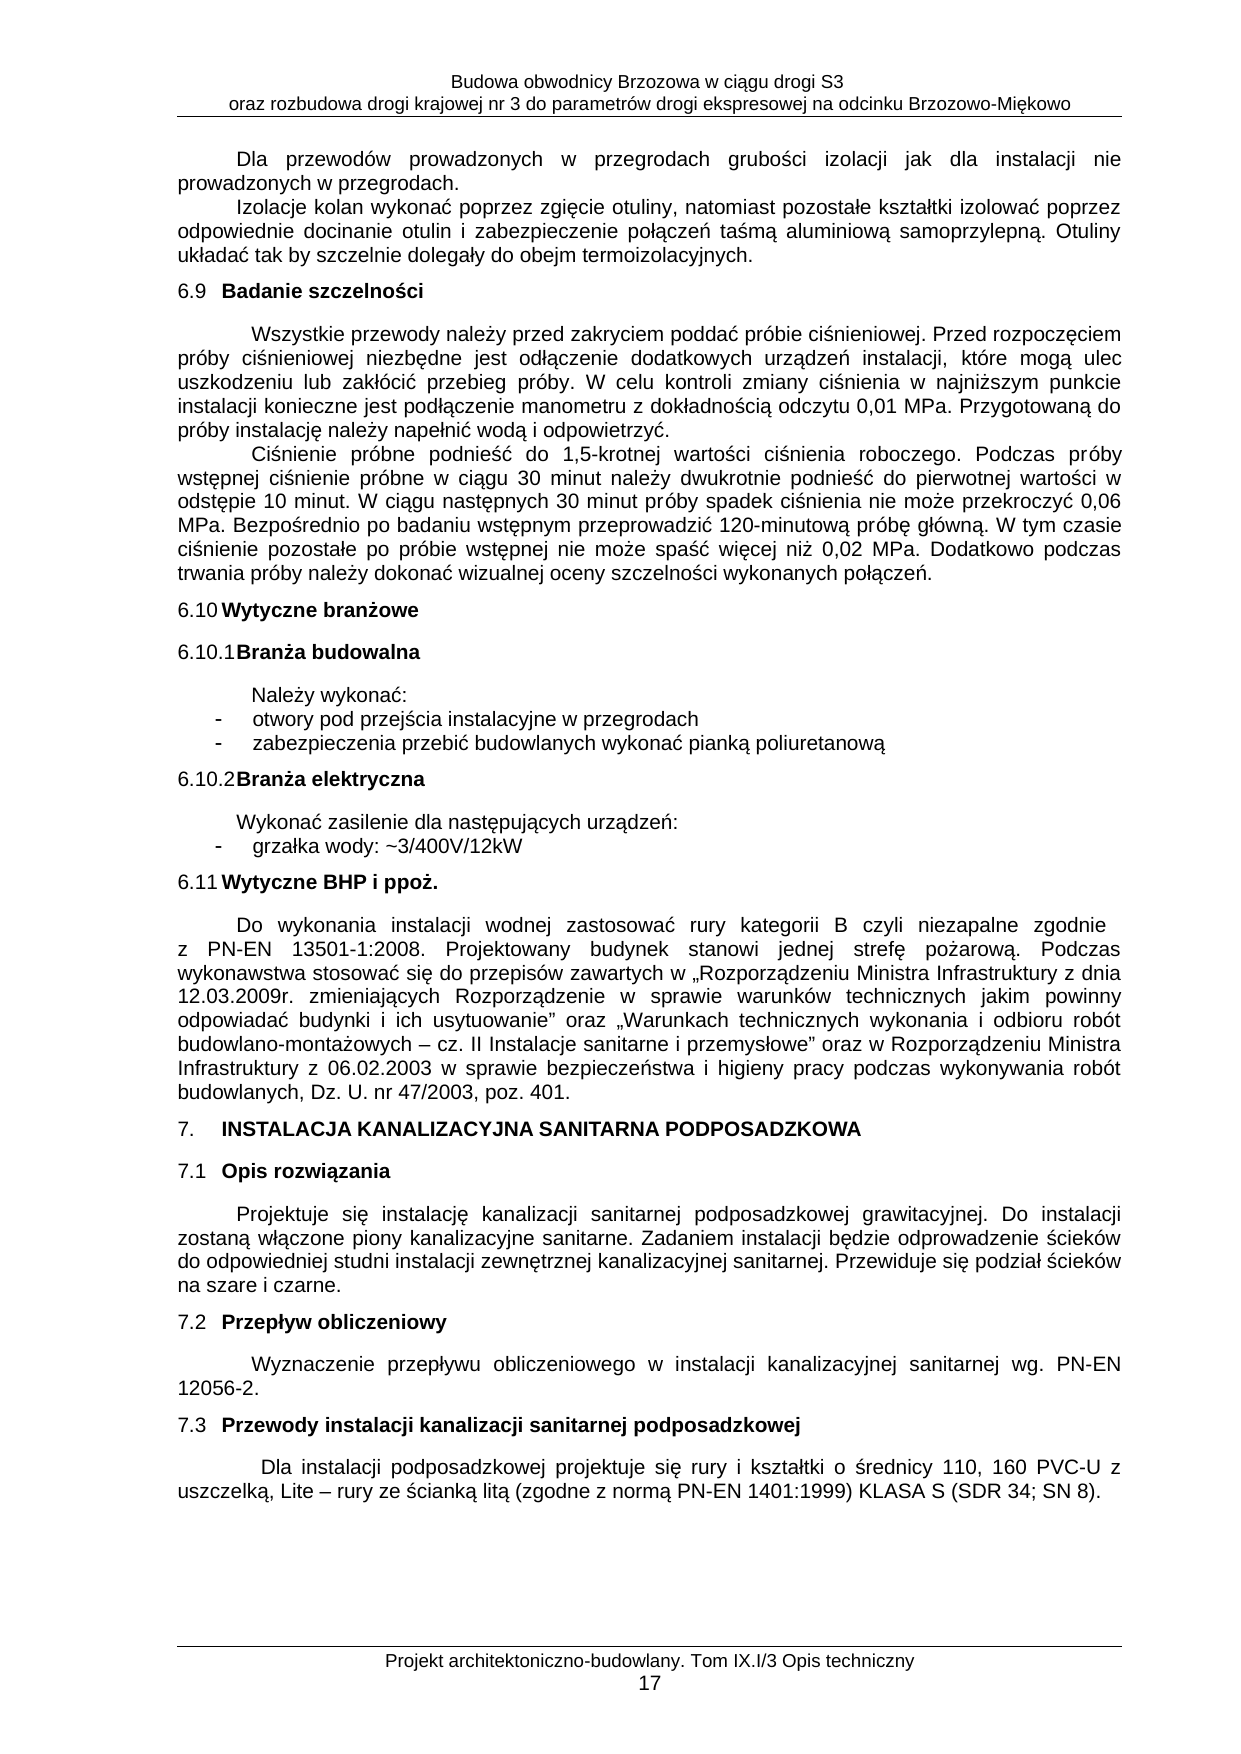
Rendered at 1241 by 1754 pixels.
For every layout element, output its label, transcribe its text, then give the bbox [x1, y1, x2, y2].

text Wszystkie przewody należy przed zakryciem poddać próbie ciśnieniowej. Przed rozpoczęciem próby ciśnieniowej niezbędne jest odłączenie dodatkowych urządzeń instalacji, które mogą ulec uszkodzeniu lub zakłócić przebieg próby. W celu kontroli zmiany ciśnienia w najniższym punkcie instalacji konieczne jest podłączenie manometru z dokładnością odczytu 0,01 MPa. Przygotowaną do próby instalację należy napełnić wodą i odpowietrzyć. [177, 322, 1122, 441]
subtitle Przepływ obliczeniowy [177, 1310, 1122, 1334]
text zabezpieczenia przebić budowlanych wykonać pianką poliuretanową [215, 731, 1122, 754]
text Dla instalacji podposadzkowej projektuje się rury i kształtki o średnicy 110, 160 PVC-U z uszczelką, Lite – rury ze ścianką litą (zgodne z normą PN-EN 1401:1999) KLASA S (SDR 34; SN 8). [177, 1455, 1122, 1503]
subtitle Branża budowalna [177, 640, 1122, 664]
text Dla przewodów prowadzonych w przegrodach grubości izolacji jak dla instalacji nie prowadzonych w przegrodach. [177, 147, 1122, 195]
text Ciśnienie próbne podnieść do 1,5-krotnej wartości ciśnienia roboczego. Podczas próby wstępnej ciśnienie próbne w ciągu 30 minut należy dwukrotnie podnieść do pierwotnej wartości w odstępie 10 minut. W ciągu następnych 30 minut próby spadek ciśnienia nie może przekroczyć 0,06 MPa. Bezpośrednio po badaniu wstępnym przeprowadzić 120-minutową próbę główną. W tym czasie ciśnienie pozostałe po próbie wstępnej nie może spaść więcej niż 0,02 MPa. Dodatkowo podczas trwania próby należy dokonać wizualnej oceny szczelności wykonanych połączeń. [177, 441, 1122, 585]
text grzałka wody: ~3/400V/12kW [215, 833, 1122, 857]
text otwory pod przejścia instalacyjne w przegrodach [215, 706, 1122, 731]
text Wykonać zasilenie dla następujących urządzeń: [177, 809, 1122, 833]
subtitle Przewody instalacji kanalizacji sanitarnej podposadzkowej [177, 1412, 1122, 1436]
subtitle Opis rozwiązania [177, 1159, 1122, 1183]
text Izolacje kolan wykonać poprzez zgięcie otuliny, natomiast pozostałe kształtki izolować poprzez odpowiednie docinanie otulin i zabezpieczenie połączeń taśmą aluminiową samoprzylepną. Otuliny układać tak by szczelnie dolegały do obejm termoizolacyjnych. [177, 195, 1122, 267]
subtitle Wytyczne branżowe [177, 598, 1122, 622]
subtitle Badanie szczelności [177, 279, 1122, 303]
subtitle Branża elektryczna [177, 767, 1122, 791]
text Do wykonania instalacji wodnej zastosować rury kategorii B czyli niezapalne zgodnie z PN-EN 13501-1:2008. Projektowany budynek stanowi jednej strefę pożarową. Podczas wykonawstwa stosować się do przepisów zawartych w „Rozporządzeniu Ministra Infrastruktury z dnia 12.03.2009r. zmieniających Rozporządzenie w sprawie warunków technicznych jakim powinny odpowiadać budynki i ich usytuowanie” oraz „Warunkach technicznych wykonania i odbioru robót budowlano-montażowych – cz. II Instalacje sanitarne i przemysłowe” oraz w Rozporządzeniu Ministra Infrastruktury z 06.02.2003 w sprawie bezpieczeństwa i higieny pracy podczas wykonywania robót budowlanych, Dz. U. nr 47/2003, poz. 401. [177, 912, 1122, 1104]
text Należy wykonać: [177, 682, 1122, 706]
text Wyznaczenie przepływu obliczeniowego w instalacji kanalizacyjnej sanitarnej wg. PN-EN 12056-2. [177, 1352, 1122, 1400]
subtitle INSTALACJA KANALIZACYJNA SANITARNA PODPOSADZKOWA [177, 1117, 1122, 1141]
text Projektuje się instalację kanalizacji sanitarnej podposadzkowej grawitacyjnej. Do instalacji zostaną włączone piony kanalizacyjne sanitarne. Zadaniem instalacji będzie odprowadzenie ścieków do odpowiedniej studni instalacji zewnętrznej kanalizacyjnej sanitarnej. Przewiduje się podział ścieków na szare i czarne. [177, 1201, 1122, 1297]
subtitle Wytyczne BHP i ppoż. [177, 870, 1122, 894]
